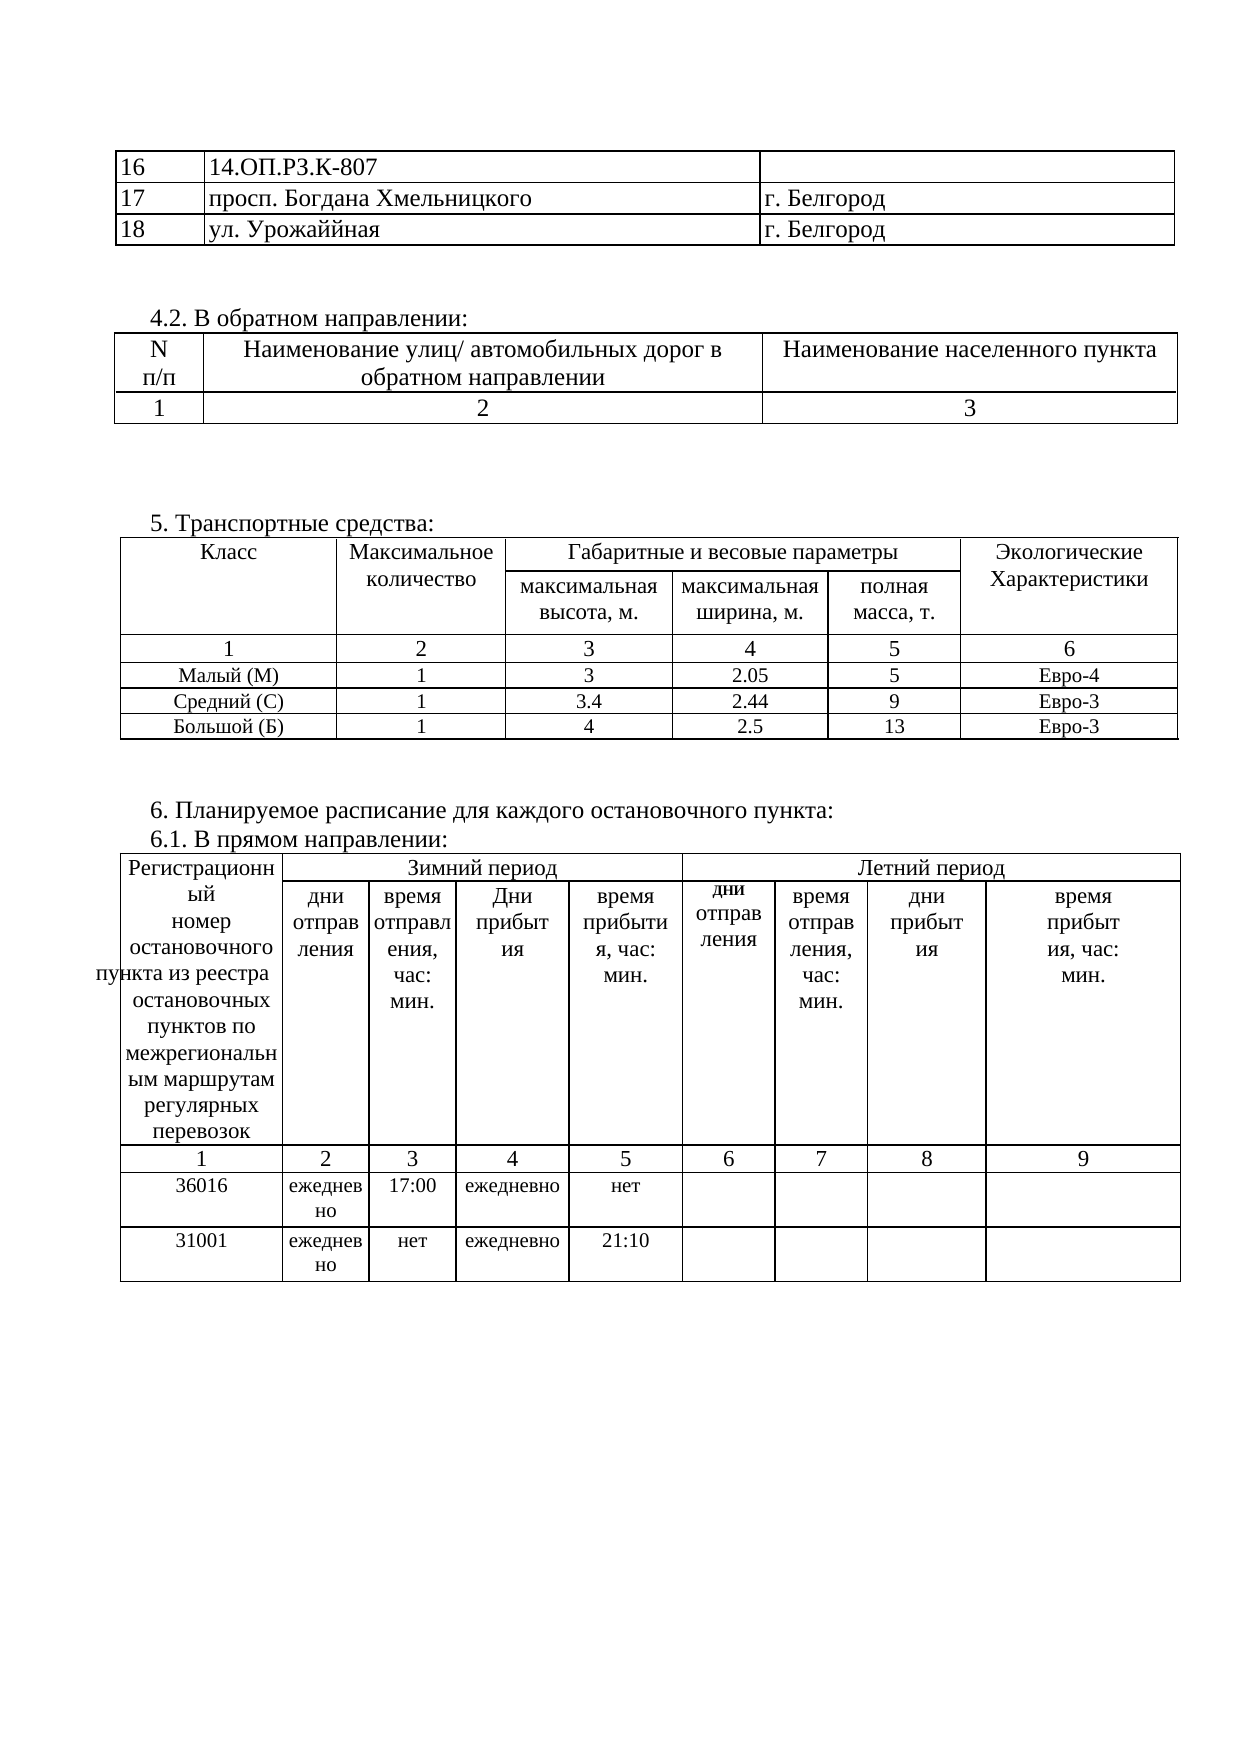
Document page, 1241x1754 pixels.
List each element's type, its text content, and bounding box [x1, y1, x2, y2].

table_cell 6 [961, 635, 1177, 661]
table_cell 1 [337, 663, 505, 687]
table_cell 31001 [121, 1228, 282, 1281]
table_cell ежедневно [457, 1173, 568, 1226]
table_cell 14.ОП.РЗ.К-807 [205, 152, 759, 181]
table_cell время прибыти я, час: мин. [570, 882, 682, 1144]
table_cell 4 [506, 714, 672, 738]
table_cell [761, 152, 1174, 181]
table_cell 3 [763, 391, 1177, 423]
text 6.1. В прямом направлении: [150, 824, 1090, 852]
table_cell 4 [673, 635, 827, 661]
text 4.2. В обратном направлении: [150, 303, 1090, 332]
table_cell 3 [506, 635, 672, 661]
table_cell Малый (М) [121, 663, 336, 687]
table_cell 36016 [121, 1173, 282, 1226]
table_cell ул. Урожаййная [205, 215, 759, 244]
table_cell 2.5 [673, 714, 827, 738]
table_cell 2.05 [673, 663, 827, 687]
table_header Габаритные и весовые параметры [506, 538, 960, 570]
table_cell время отправ ления, час: мин. [776, 882, 867, 1144]
table_cell время прибыт ия, час: мин. [987, 882, 1180, 1144]
table_cell 2 [337, 635, 505, 661]
table_cell [683, 1173, 774, 1226]
table_cell 3 [370, 1146, 455, 1172]
table_cell Дни прибыт ия [457, 882, 568, 1144]
text 6. Планируемое расписание для каждого остановочного пункта: [150, 795, 1090, 824]
table_cell [987, 1228, 1180, 1281]
text 5. Транспортные средства: [150, 508, 1090, 537]
table_cell 5 [829, 635, 960, 661]
table_header Зимний период [283, 854, 682, 880]
table_cell 17 [117, 183, 204, 213]
table_header Летний период [683, 854, 1180, 880]
table_cell 8 [868, 1146, 985, 1172]
table_cell 3.4 [506, 689, 672, 713]
table_header N п/п [115, 334, 203, 391]
table_cell нет [370, 1228, 455, 1281]
table_cell ежедневно [283, 1173, 368, 1226]
table_cell максимальная высота, м. [506, 572, 672, 633]
table_cell Евро-3 [961, 689, 1177, 713]
table_cell 18 [117, 215, 204, 244]
table_cell 6 [683, 1146, 774, 1172]
table_cell 21:10 [570, 1228, 682, 1281]
table_cell 2 [204, 393, 762, 423]
table_cell ДНИ отправ ления [683, 882, 774, 1144]
table_cell 3 [506, 663, 672, 687]
table_cell ежедневно [457, 1228, 568, 1281]
table_cell 2.44 [673, 689, 827, 713]
table_cell 2 [283, 1146, 368, 1172]
table_cell [776, 1228, 867, 1281]
table_cell максимальная ширина, м. [673, 572, 827, 633]
table_cell 1 [337, 714, 505, 738]
table_header Класс [121, 538, 336, 633]
table_cell просп. Богдана Хмельницкого [205, 183, 759, 213]
table_cell полная масса, т. [829, 572, 960, 633]
table_cell [987, 1173, 1180, 1226]
table_cell 1 [121, 635, 336, 661]
table_header Наименование населенного пункта [763, 334, 1177, 391]
table_cell 1 [121, 1146, 282, 1172]
table_cell дни прибыт ия [868, 882, 985, 1144]
table_cell 16 [117, 152, 204, 181]
table_cell 1 [115, 392, 203, 423]
table_cell 5 [829, 663, 960, 687]
table_cell Большой (Б) [121, 714, 336, 738]
table_cell 1 [337, 689, 505, 713]
table_cell 9 [987, 1146, 1180, 1172]
table_cell 7 [776, 1146, 867, 1172]
table_cell время отправл ения, час: мин. [370, 882, 455, 1144]
table_cell [868, 1228, 985, 1281]
table_cell дни отправ ления [283, 882, 368, 1144]
table_cell Евро-4 [961, 663, 1177, 687]
table_cell ежедневно [283, 1228, 368, 1281]
table_cell г. Белгород [761, 183, 1174, 213]
table_cell нет [570, 1173, 682, 1226]
table_cell г. Белгород [761, 215, 1174, 244]
table_header Максимальное количество [337, 538, 505, 633]
table_cell 5 [570, 1146, 682, 1172]
table_cell Евро-3 [961, 714, 1177, 738]
table_cell [683, 1228, 774, 1281]
table_cell [868, 1173, 985, 1226]
table_cell 13 [829, 714, 960, 738]
table_cell 4 [457, 1146, 568, 1172]
table_header Регистрационный номер остановочного пункта из реестра остановочных пунктов по межрегиональным маршрутам регулярных перевозок [121, 854, 282, 1144]
table_cell [776, 1173, 867, 1226]
table_cell 17:00 [370, 1173, 455, 1226]
table_cell Средний (С) [121, 689, 336, 713]
table_header Наименование улиц/ автомобильных дорог в обратном направлении [204, 334, 762, 391]
table_header Экологические Характеристики [961, 538, 1177, 633]
table_cell 9 [829, 689, 960, 713]
